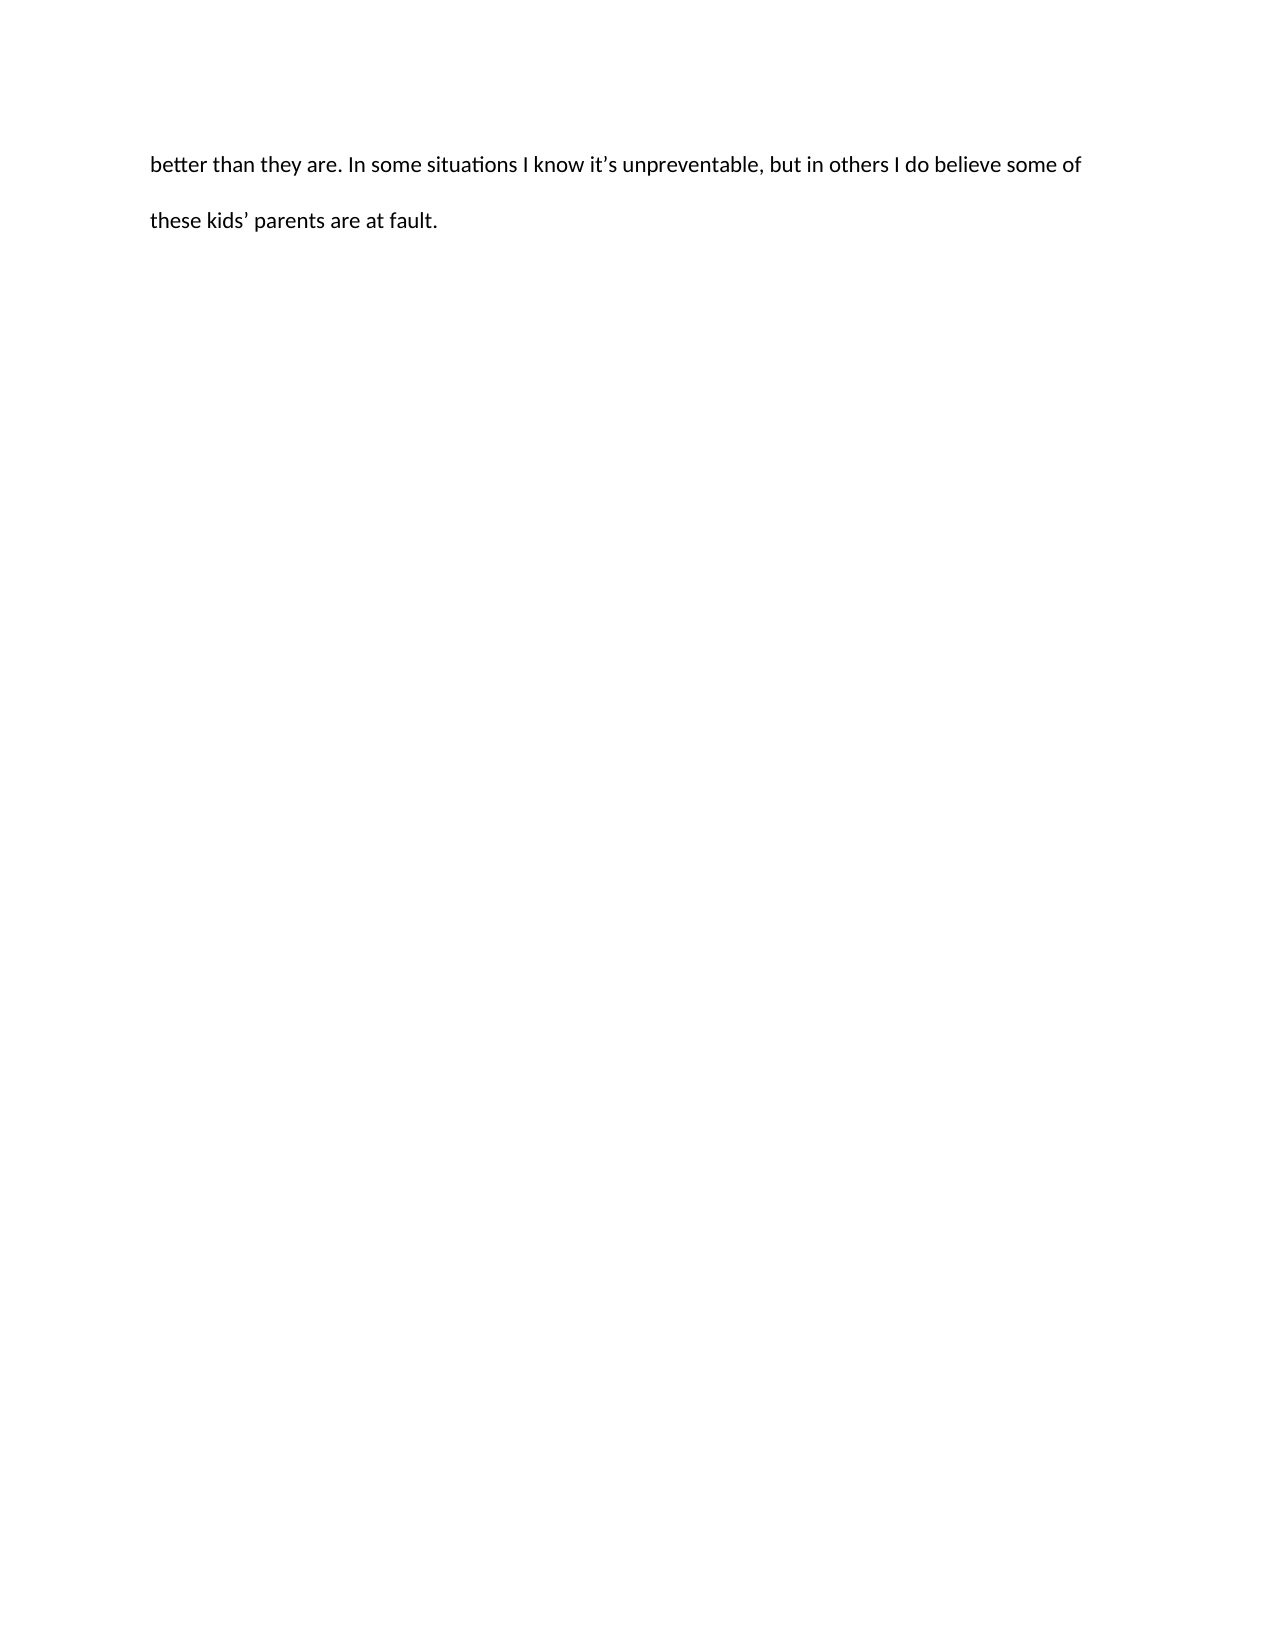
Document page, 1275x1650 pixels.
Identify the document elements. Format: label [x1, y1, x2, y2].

text [150, 150, 1125, 234]
